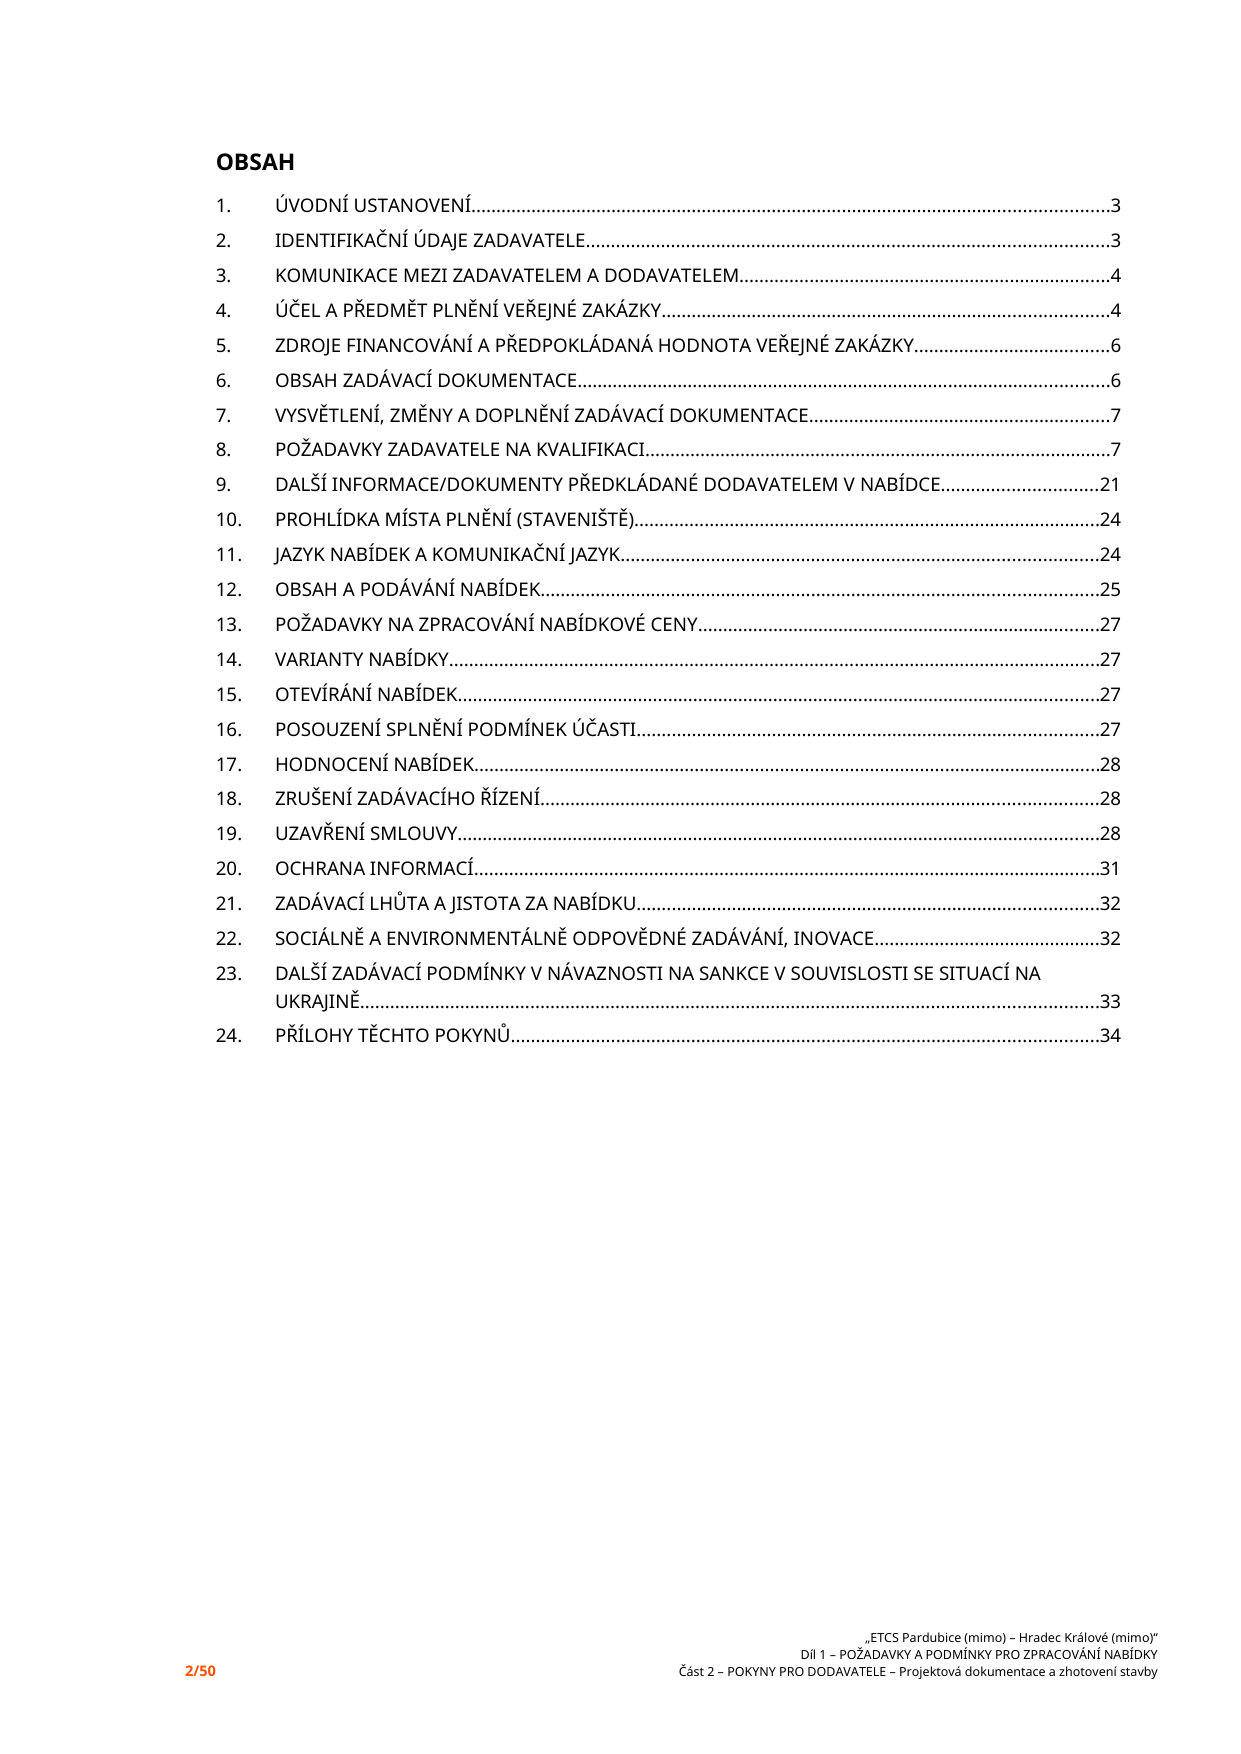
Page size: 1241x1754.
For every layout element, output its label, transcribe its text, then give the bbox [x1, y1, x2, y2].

text 9. DALŠÍ INFORMACE/DOKUMENTY PŘEDKLÁDANÉ DODAVATELEM v NABÍDCE 21 [216, 472, 1122, 497]
text 18. ZRUŠENÍ ZADÁVACÍHO ŘÍZENÍ 28 [216, 786, 1122, 811]
text 20. OCHRANA INFORMACÍ 31 [216, 856, 1122, 881]
text 2. IDENTIFIKAČNÍ ÚDAJE ZADAVATELE 3 [216, 227, 1122, 253]
text 1. ÚVODNÍ USTANOVENÍ 3 [216, 192, 1122, 218]
text 4. ÚČEL a PŘEDMĚT PLNĚNÍ VEŘEJNÉ ZAKÁZKY 4 [216, 297, 1122, 323]
text 10. PROHLÍDKA MÍSTA PLNĚNÍ (STAVENIŠTĚ) 24 [216, 507, 1122, 532]
text 22. SOCIÁLNĚ A ENVIRONMENTÁLNĚ ODPOVĚDNÉ ZADÁVÁNÍ, INOVACE 32 [216, 925, 1122, 951]
text 24. PŘÍLOHY TĚCHTO POKYNŮ 34 [216, 1022, 1122, 1048]
text Obsah [216, 146, 1122, 177]
text 8. POŽADAVKY ZADAVATELE NA KVALIFIKACI 7 [216, 437, 1122, 462]
text 17. HODNOCENÍ NABÍDEK 28 [216, 751, 1122, 776]
text 7. VYSVĚTLENÍ, ZMĚNY a DOPLNĚNÍ ZADÁVACÍ DOKUMENTACE 7 [216, 402, 1122, 427]
text 6. OBSAH ZADÁVACÍ DOKUMENTACE 6 [216, 367, 1122, 392]
text 19. UZAVŘENÍ SMLOUVY 28 [216, 821, 1122, 846]
text 11. JAZYK NABÍDEK A KOMUNIKAČNÍ JAZYK 24 [216, 541, 1122, 567]
text 5. ZDROJE FINANCOVÁNÍ a PŘEDPOKLÁDANÁ HODNOTA VEŘEJNÉ ZAKÁZKY 6 [216, 332, 1122, 358]
text 12. OBSAH a PODÁVÁNÍ NABÍDEK 25 [216, 576, 1122, 602]
text 23. Další zadávací podmínky v návaznosti na sankce v souvislosti se situací na Ukrajině 33 [216, 960, 1122, 1014]
text 15. OTEVÍRÁNÍ NABÍDEK 27 [216, 681, 1122, 707]
text 21. ZADÁVACÍ LHŮTA A JISTOTA ZA NABÍDKU 32 [216, 890, 1122, 916]
text 3. KOMUNIKACE MEZI ZADAVATELEM a DODAVATELEM 4 [216, 262, 1122, 288]
text 14. VARIANTY NABÍDKY 27 [216, 646, 1122, 672]
text 16. POSOUZENÍ SPLNĚNÍ PODMÍNEK ÚČASTI 27 [216, 716, 1122, 741]
text 13. POŽADAVKY NA ZPRACOVÁNÍ NABÍDKOVÉ CENY 27 [216, 611, 1122, 637]
